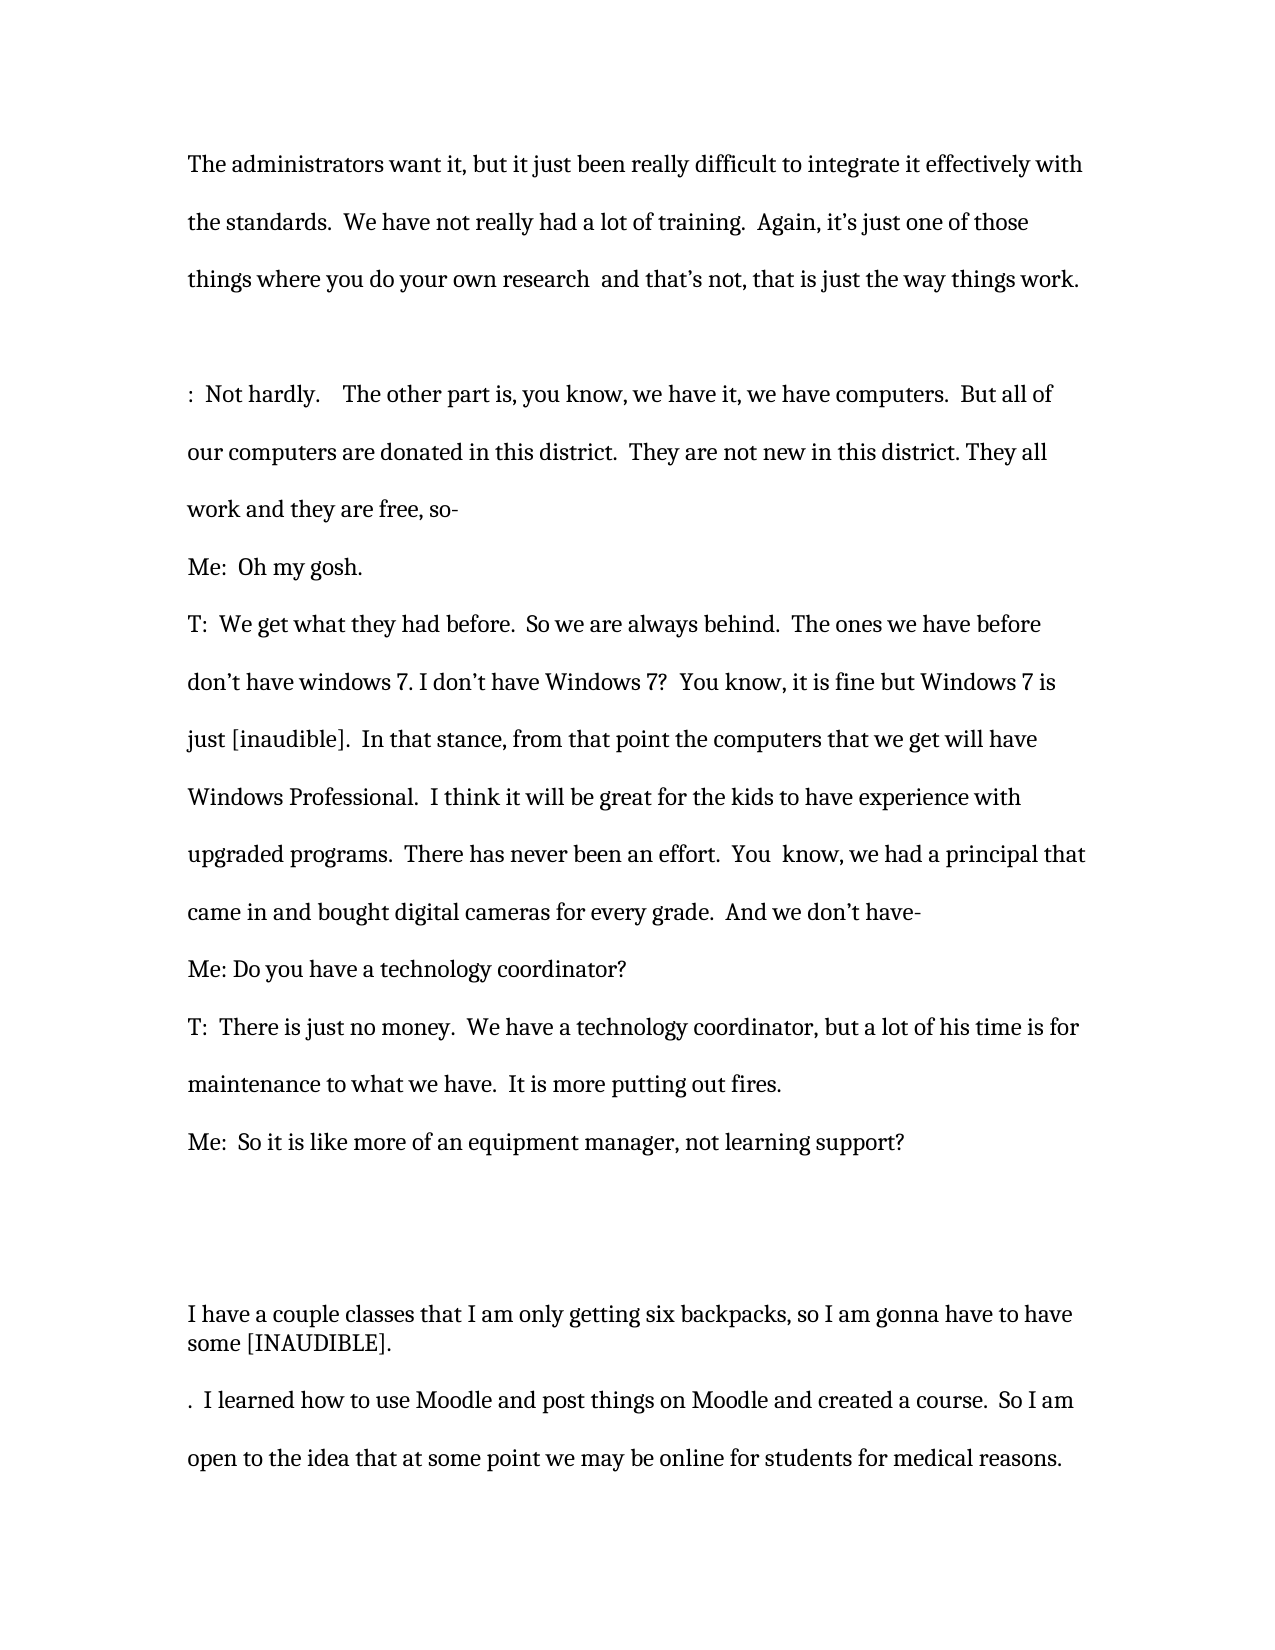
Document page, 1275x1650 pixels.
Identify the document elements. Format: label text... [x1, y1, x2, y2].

text T: We get what they had before. So we are always behind. The ones we have before don’t have windows 7. I don’t have Windows 7? You know, it is fine but Windows 7 is just [inaudible]. In that stance, from that point the computers that we get will have Windows Professional. I think it will be great for the kids to have experience with upgraded programs. There has never been an effort. You know, we had a principal that came in and bought digital cameras for every grade. And we don’t have- [187, 610, 1087, 926]
text Me: So it is like more of an equipment manager, not learning support? [187, 1127, 1087, 1156]
text Me: Oh my gosh. [187, 552, 1087, 581]
text T: There is just no money. We have a technology coordinator, but a lot of his time is for maintenance to what we have. It is more putting out fires. [187, 1012, 1087, 1099]
text : Not hardly. The other part is, you know, we have it, we have computers. But all of our computers are donated in this district. They are not new in this district. They all work and they are free, so- [187, 380, 1087, 524]
text The administrators want it, but it just been really difficult to integrate it effectively with the standards. We have not really had a lot of training. Again, it’s just one of those things where you do your own research and that’s not, that is just the way things work. [187, 150, 1087, 294]
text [187, 1386, 1087, 1472]
text Me: Do you have a technology coordinator? [187, 955, 1087, 984]
text I have a couple classes that I am only getting six backpacks, so I am gonna have to have some [INAUDIBLE]. [187, 1300, 1087, 1357]
